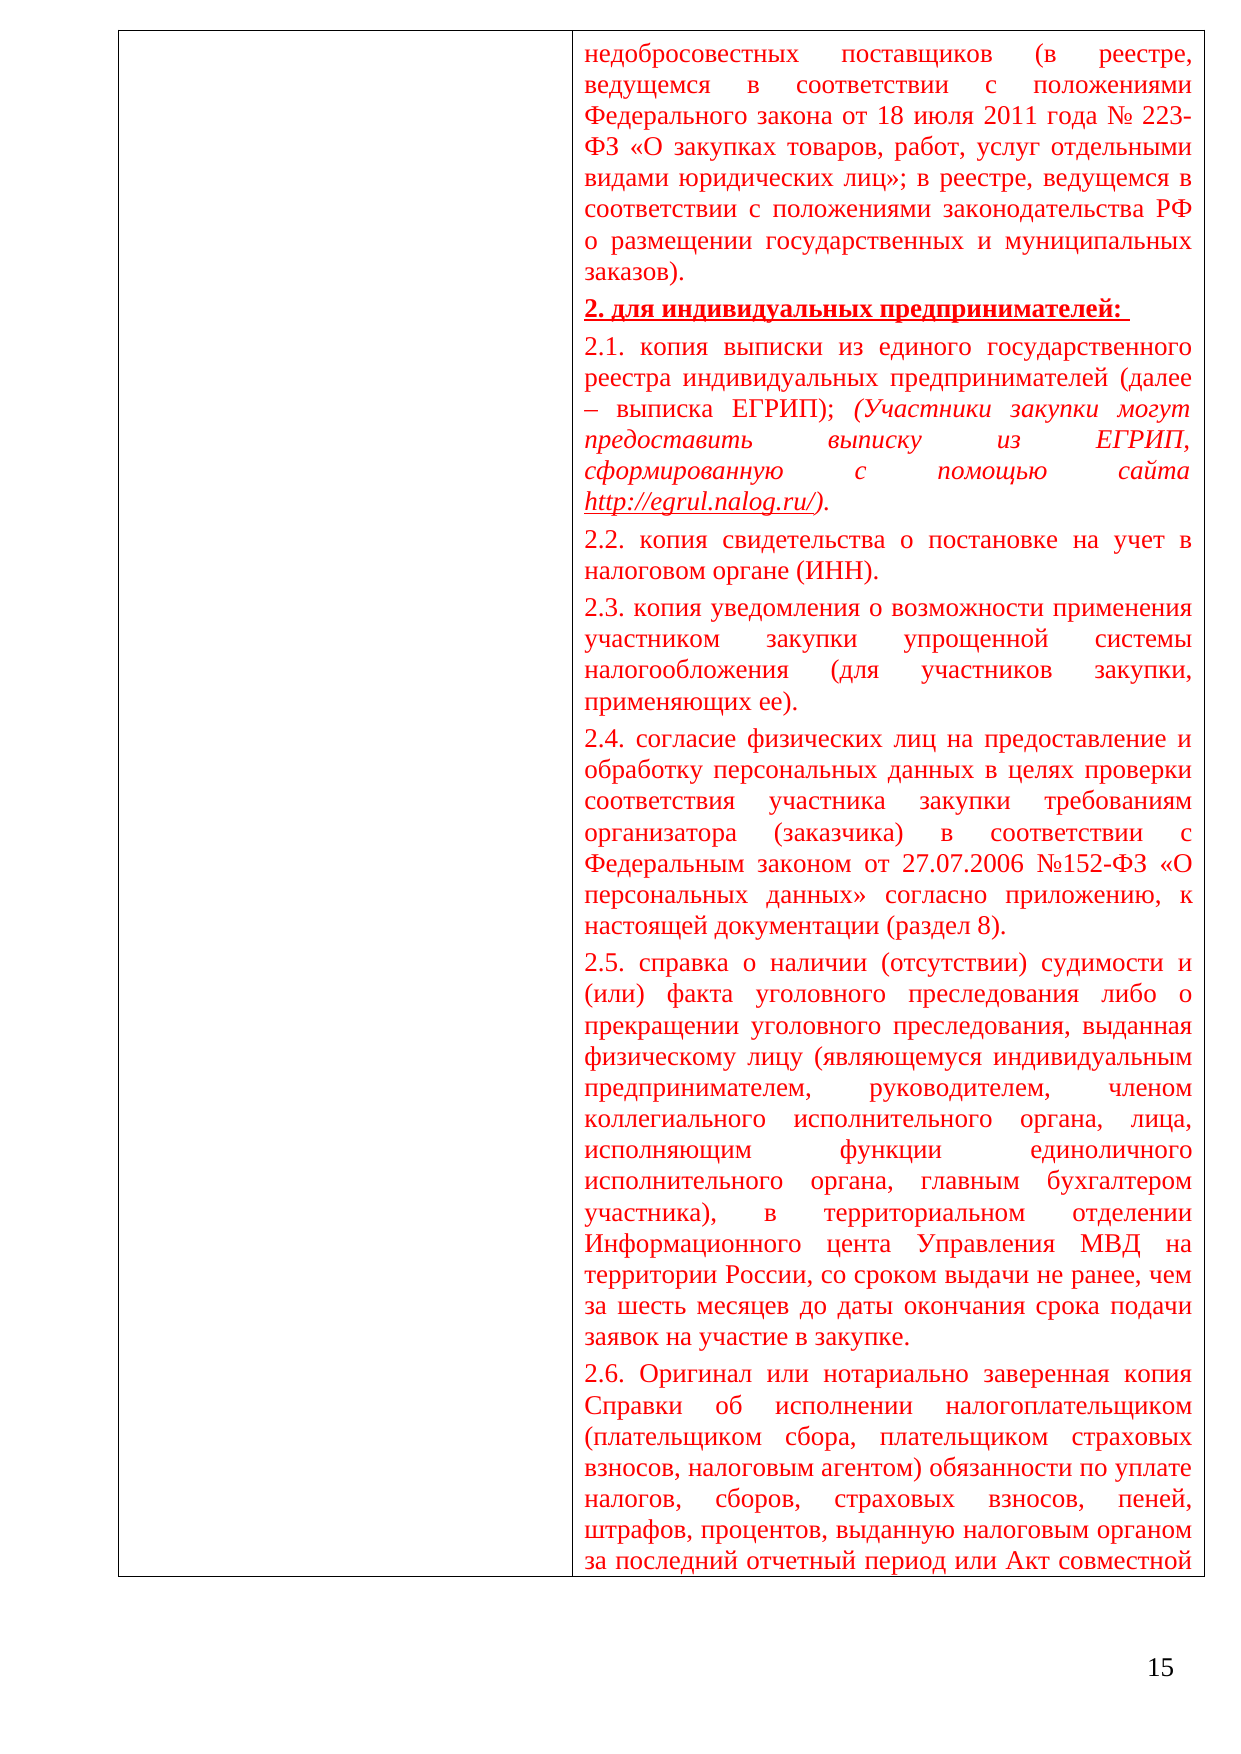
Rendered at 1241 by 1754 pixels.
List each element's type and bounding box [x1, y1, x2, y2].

table_cell [119, 31, 572, 1576]
table_cell [573, 31, 1204, 1576]
